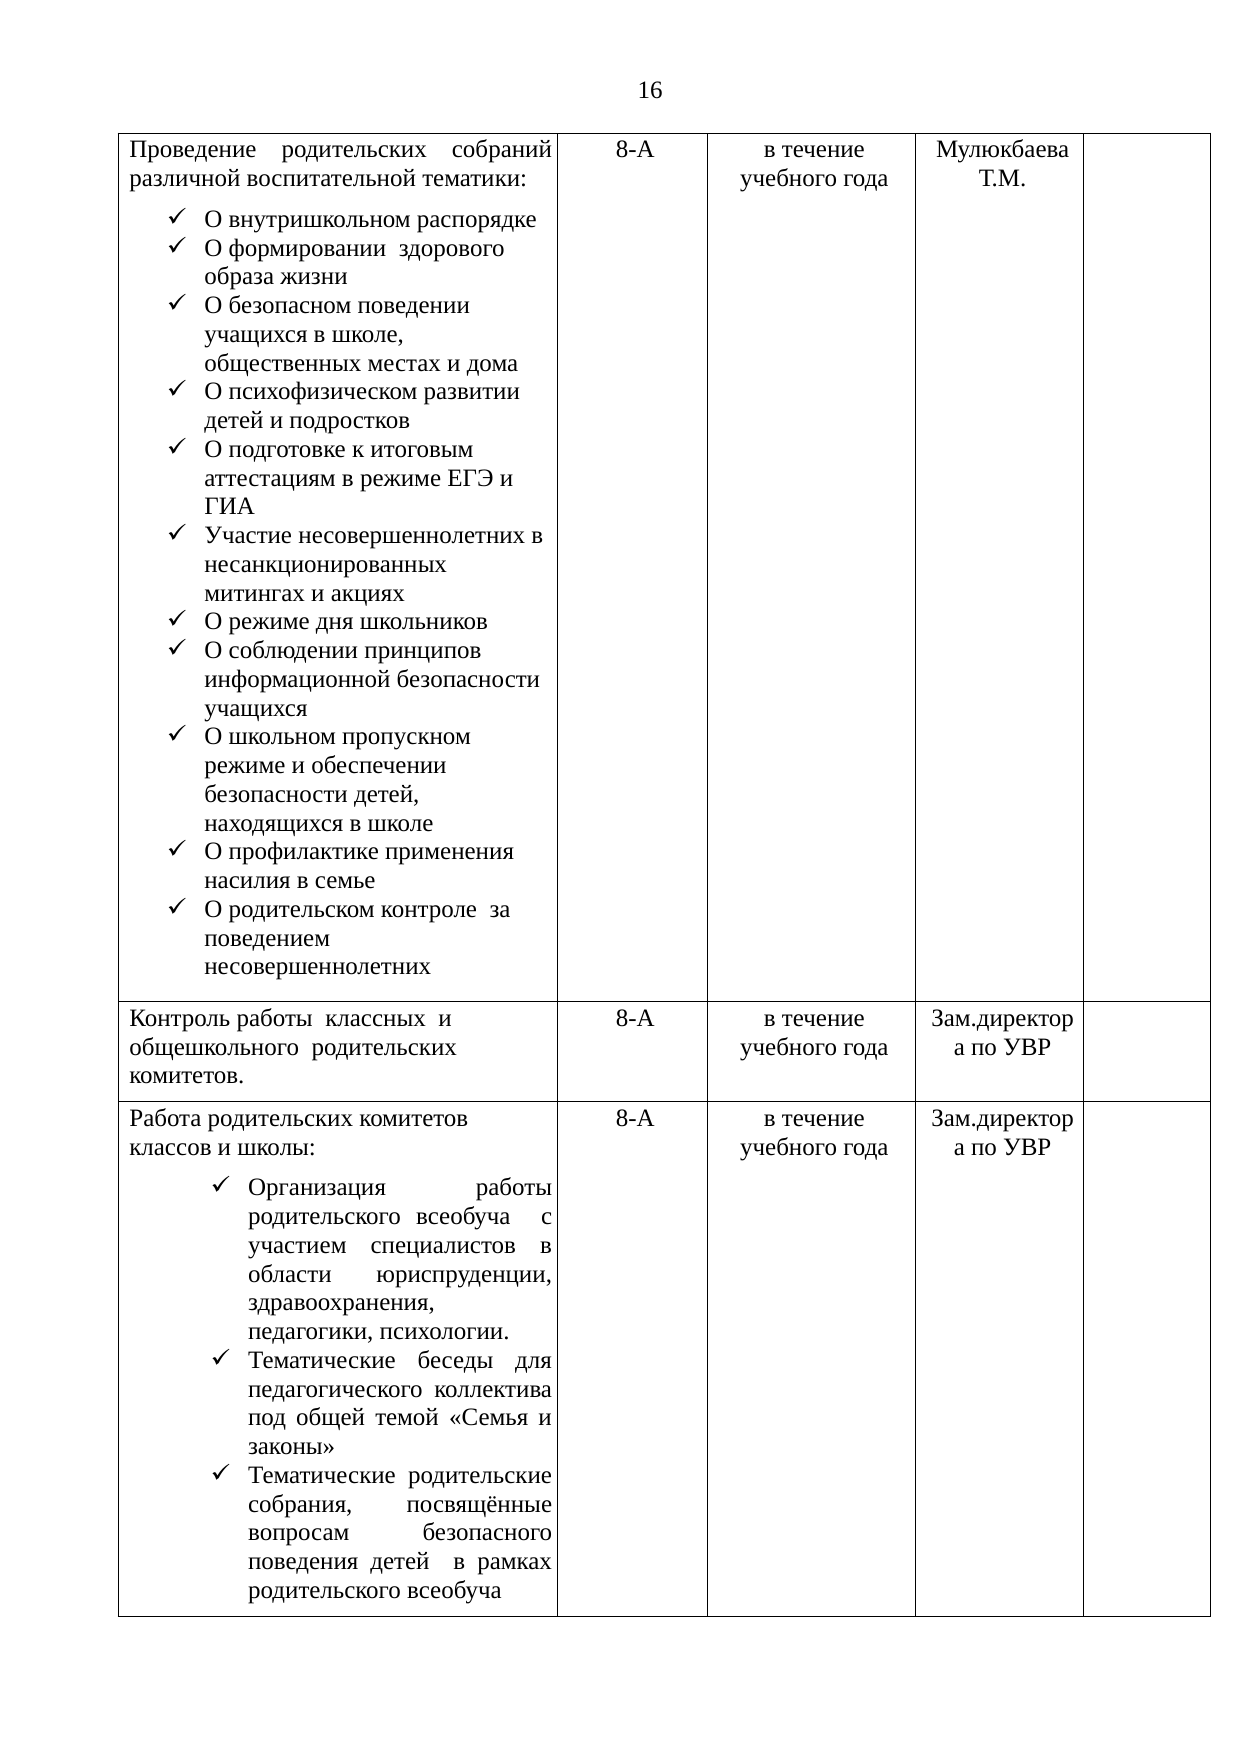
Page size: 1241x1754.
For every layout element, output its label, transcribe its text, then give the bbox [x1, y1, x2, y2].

table_cell Мулюкбаева Т.М. [916, 134, 1083, 1001]
table_cell Зам.директора по УВР [916, 1002, 1083, 1101]
table_cell в течение учебного года [708, 1002, 915, 1101]
table_cell [1084, 134, 1210, 1001]
table_cell в течение учебного года [708, 134, 915, 1001]
table_cell Работа родительских комитетов классов и школы: Организация работы родительского всеобуча с участием специалистов в области юриспруденции, здравоохранения, педагогики, психологии. Тематические беседы для педагогического коллектива под общей темой «Семья и законы» Тематические родительские собрания, посвящённые вопросам безопасного поведения детей в рамках родительского всеобуча [119, 1102, 557, 1616]
table_cell 8-А [558, 1002, 707, 1101]
table_cell в течение учебного года [708, 1102, 915, 1616]
table_cell 8-А [558, 1102, 707, 1616]
table_cell [1084, 1002, 1210, 1101]
table_cell Зам.директора по УВР [916, 1102, 1083, 1616]
table_cell Проведение родительских собраний различной воспитательной тематики: О внутришкольном распорядке О формировании здорового образа жизни О безопасном поведении учащихся в школе, общественных местах и дома О психофизическом развитии детей и подростков О подготовке к итоговым аттестациям в режиме ЕГЭ и ГИА Участие несовершеннолетних в несанкционированных митингах и акциях О режиме дня школьников О соблюдении принципов информационной безопасности учащихся О школьном пропускном режиме и обеспечении безопасности детей, находящихся в школе О профилактике применения насилия в семье О родительском контроле за поведением несовершеннолетних [119, 134, 557, 1001]
table_cell [1084, 1102, 1210, 1616]
table_cell 8-А [558, 134, 707, 1001]
table_cell Контроль работы классных и общешкольного родительских комитетов. [119, 1002, 557, 1101]
